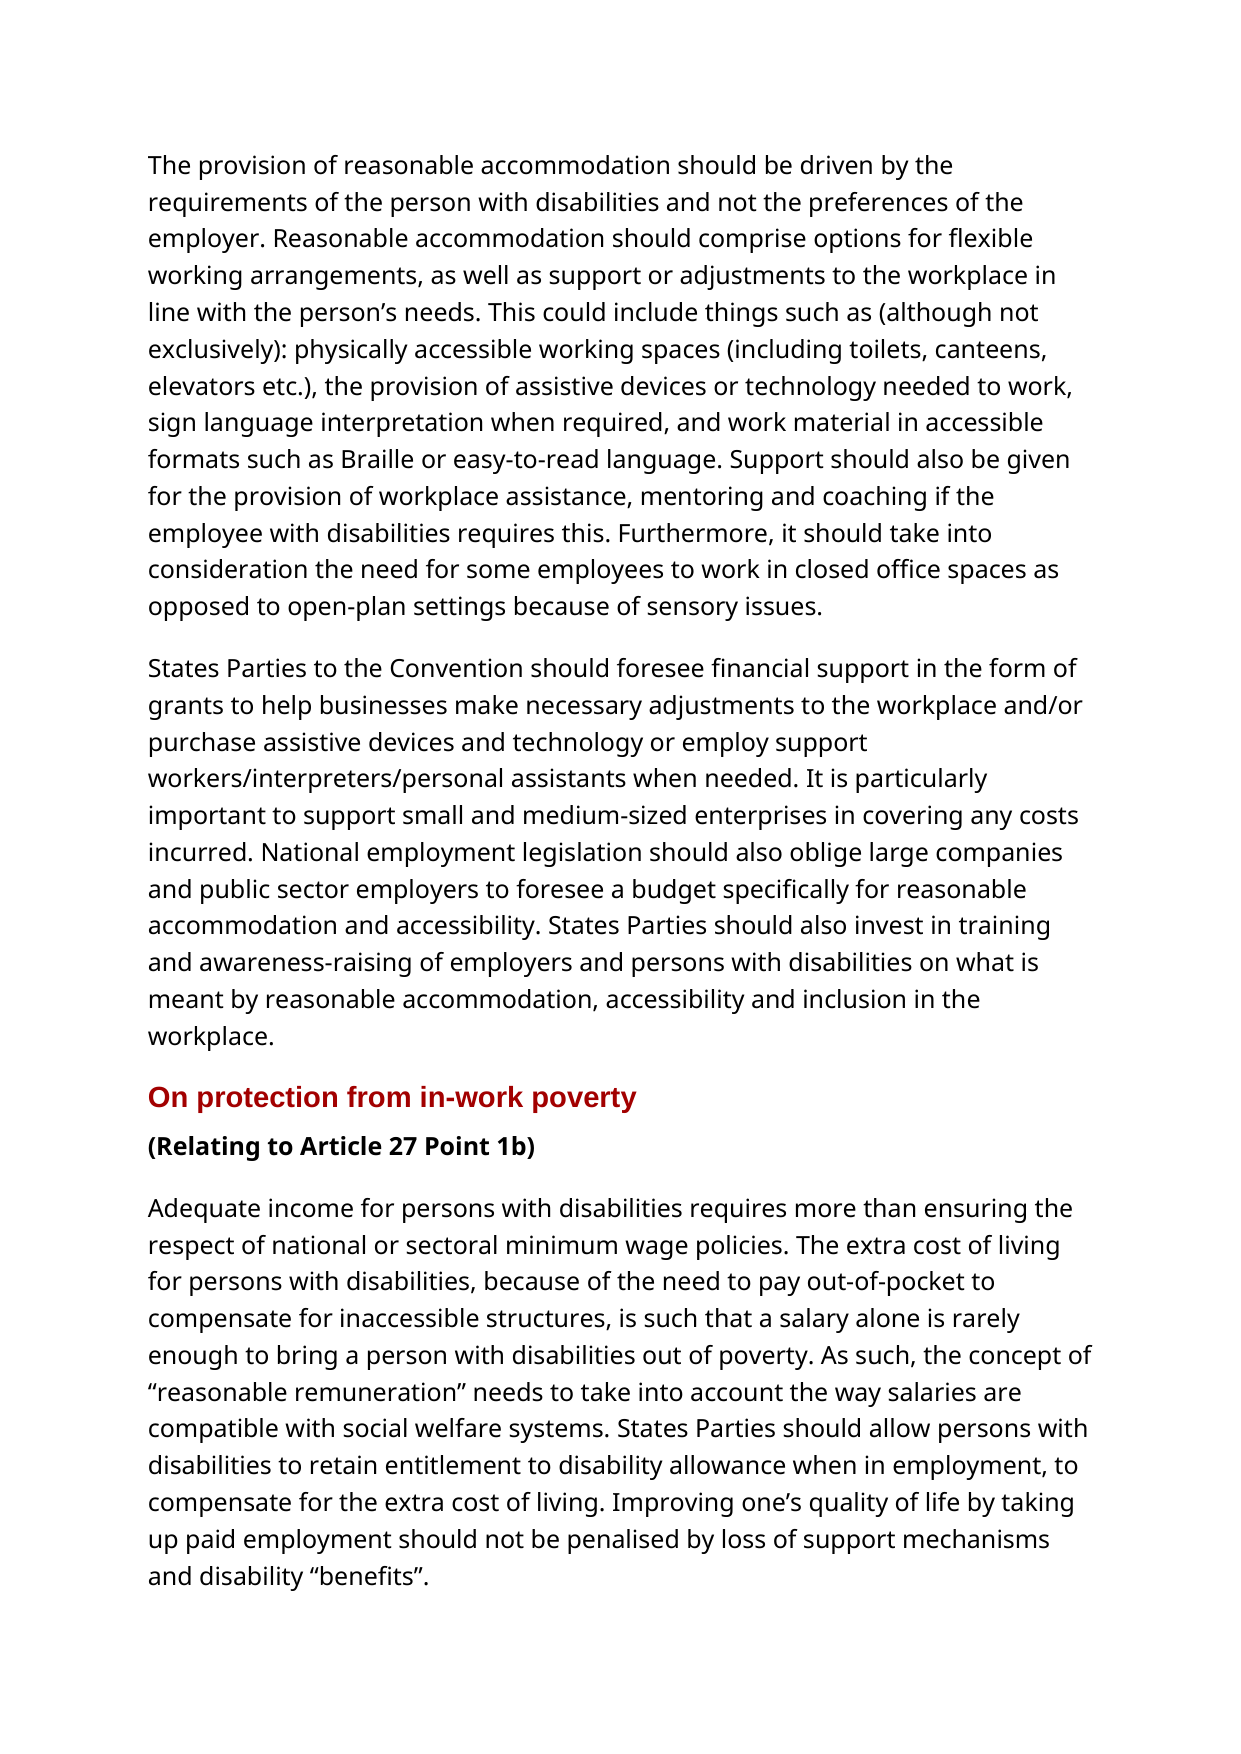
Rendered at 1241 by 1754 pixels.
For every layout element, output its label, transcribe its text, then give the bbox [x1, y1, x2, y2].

text States Parties to the Convention should foresee financial support in the form of grants to help businesses make necessary adjustments to the workplace and/or purchase assistive devices and technology or employ support workers/interpreters/personal assistants when needed. It is particularly important to support small and medium-sized enterprises in covering any costs incurred. National employment legislation should also oblige large companies and public sector employers to foresee a budget specifically for reasonable accommodation and accessibility. States Parties should also invest in training and awareness-raising of employers and persons with disabilities on what is meant by reasonable accommodation, accessibility and inclusion in the workplace. [148, 651, 1093, 1052]
text Adequate income for persons with disabilities requires more than ensuring the respect of national or sectoral minimum wage policies. The extra cost of living for persons with disabilities, because of the need to pay out-of-pocket to compensate for inaccessible structures, is such that a salary alone is rarely enough to bring a person with disabilities out of poverty. As such, the concept of “reasonable remuneration” needs to take into account the way salaries are compatible with social welfare systems. States Parties should allow persons with disabilities to retain entitlement to disability allowance when in employment, to compensate for the extra cost of living. Improving one’s quality of life by taking up paid employment should not be penalised by loss of support mechanisms and disability “benefits”. [148, 1191, 1093, 1592]
text (Relating to Article 27 Point 1b) [148, 1129, 1093, 1163]
text The provision of reasonable accommodation should be driven by the requirements of the person with disabilities and not the preferences of the employer. Reasonable accommodation should comprise options for flexible working arrangements, as well as support or adjustments to the workplace in line with the person’s needs. This could include things such as (although not exclusively): physically accessible working spaces (including toilets, canteens, elevators etc.), the provision of assistive devices or technology needed to work, sign language interpretation when required, and work material in accessible formats such as Braille or easy-to-read language. Support should also be given for the provision of workplace assistance, mentoring and coaching if the employee with disabilities requires this. Furthermore, it should take into consideration the need for some employees to work in closed office spaces as opposed to open-plan settings because of sensory issues. [148, 148, 1093, 623]
subtitle On protection from in-work poverty [148, 1080, 1093, 1114]
